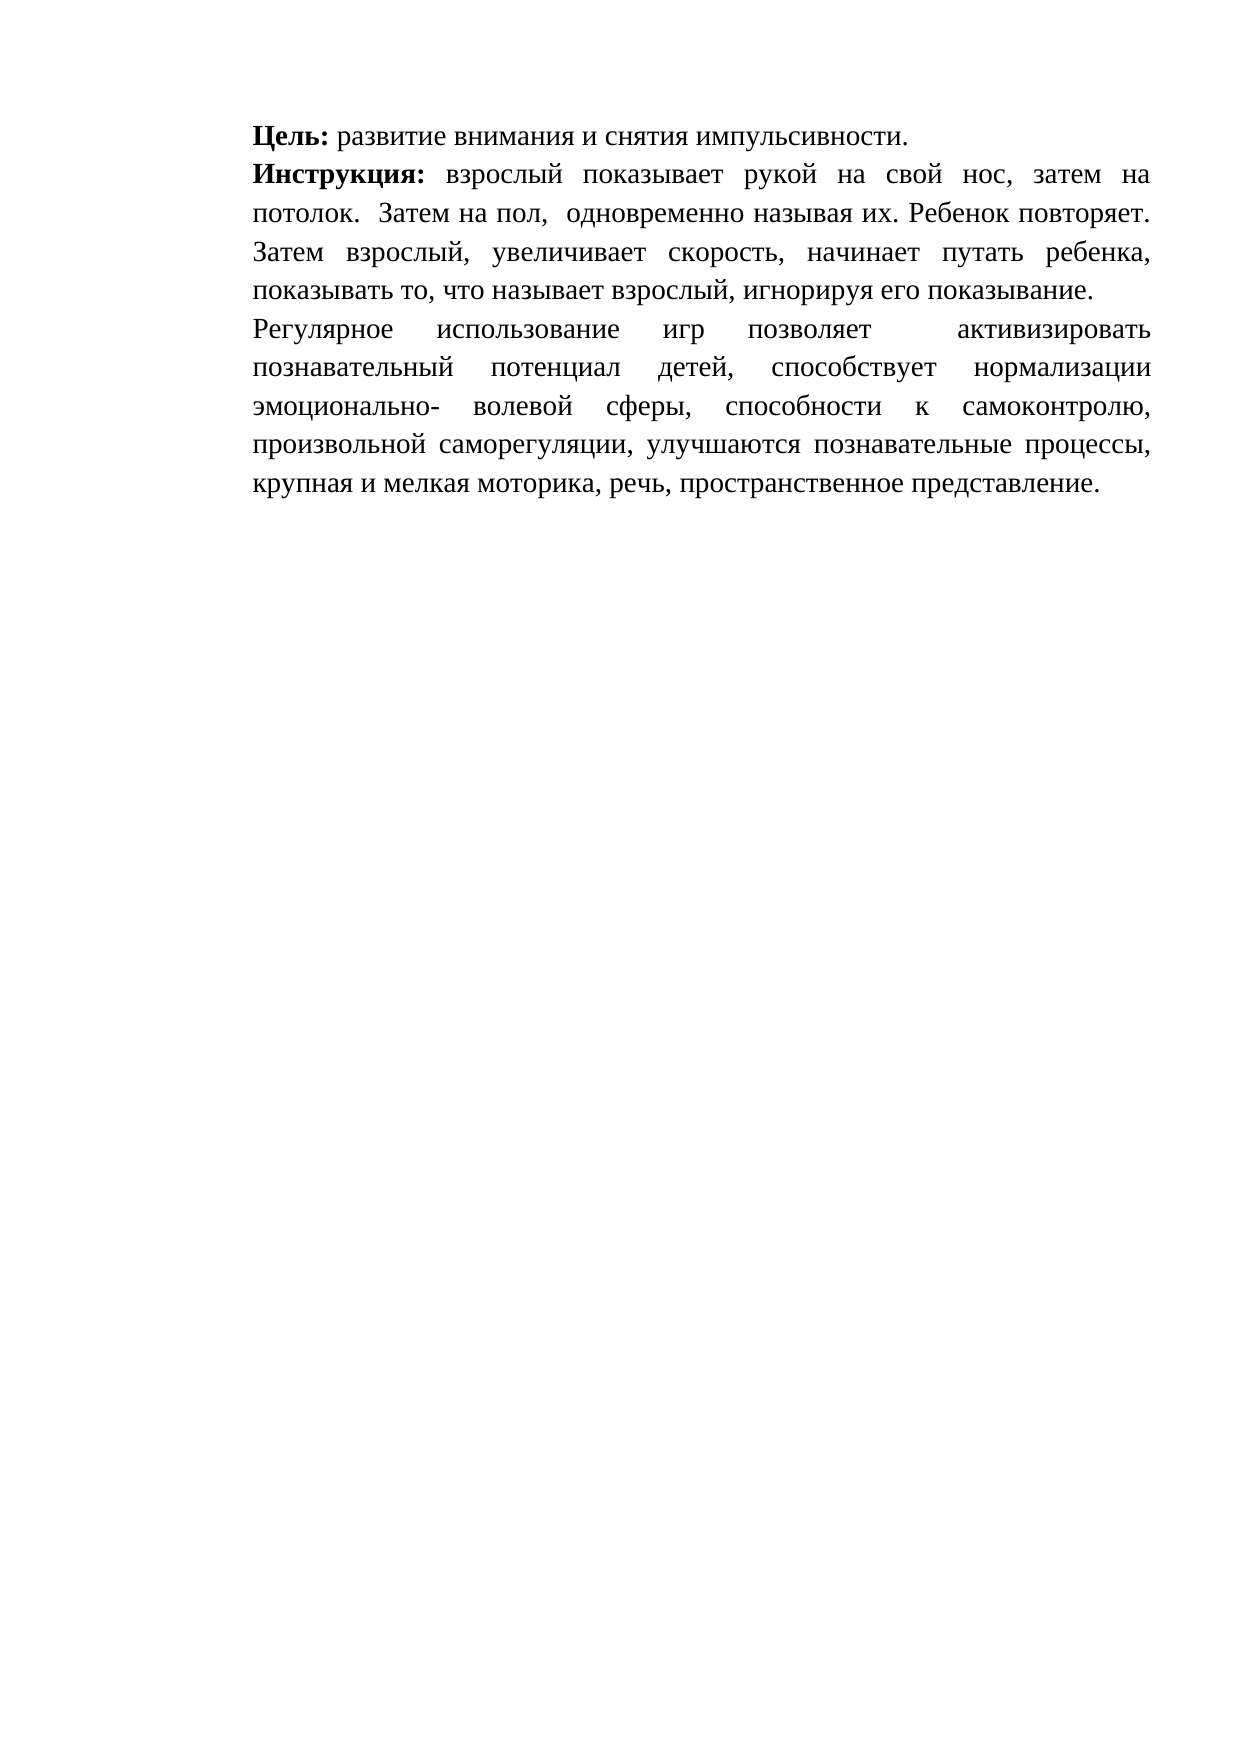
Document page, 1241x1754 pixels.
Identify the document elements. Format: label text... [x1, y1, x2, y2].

list Инструкция: взрослый показывает рукой на свой нос, затем на потолок. Затем на пол, одновременно называя их. Ребенок повторяет. Затем взрослый, увеличивает скорость, начинает путать ребенка, показывать то, что называет взрослый, игнорируя его показывание. [252, 157, 1152, 306]
list Регулярное использование игр позволяет активизировать познавательный потенциал детей, способствует нормализации эмоционально- волевой сферы, способности к самоконтролю, произвольной саморегуляции, улучшаются познавательные процессы, крупная и мелкая моторика, речь, пространственное представление. [252, 311, 1152, 498]
list Цель: развитие внимания и снятия импульсивности. [252, 118, 1152, 152]
